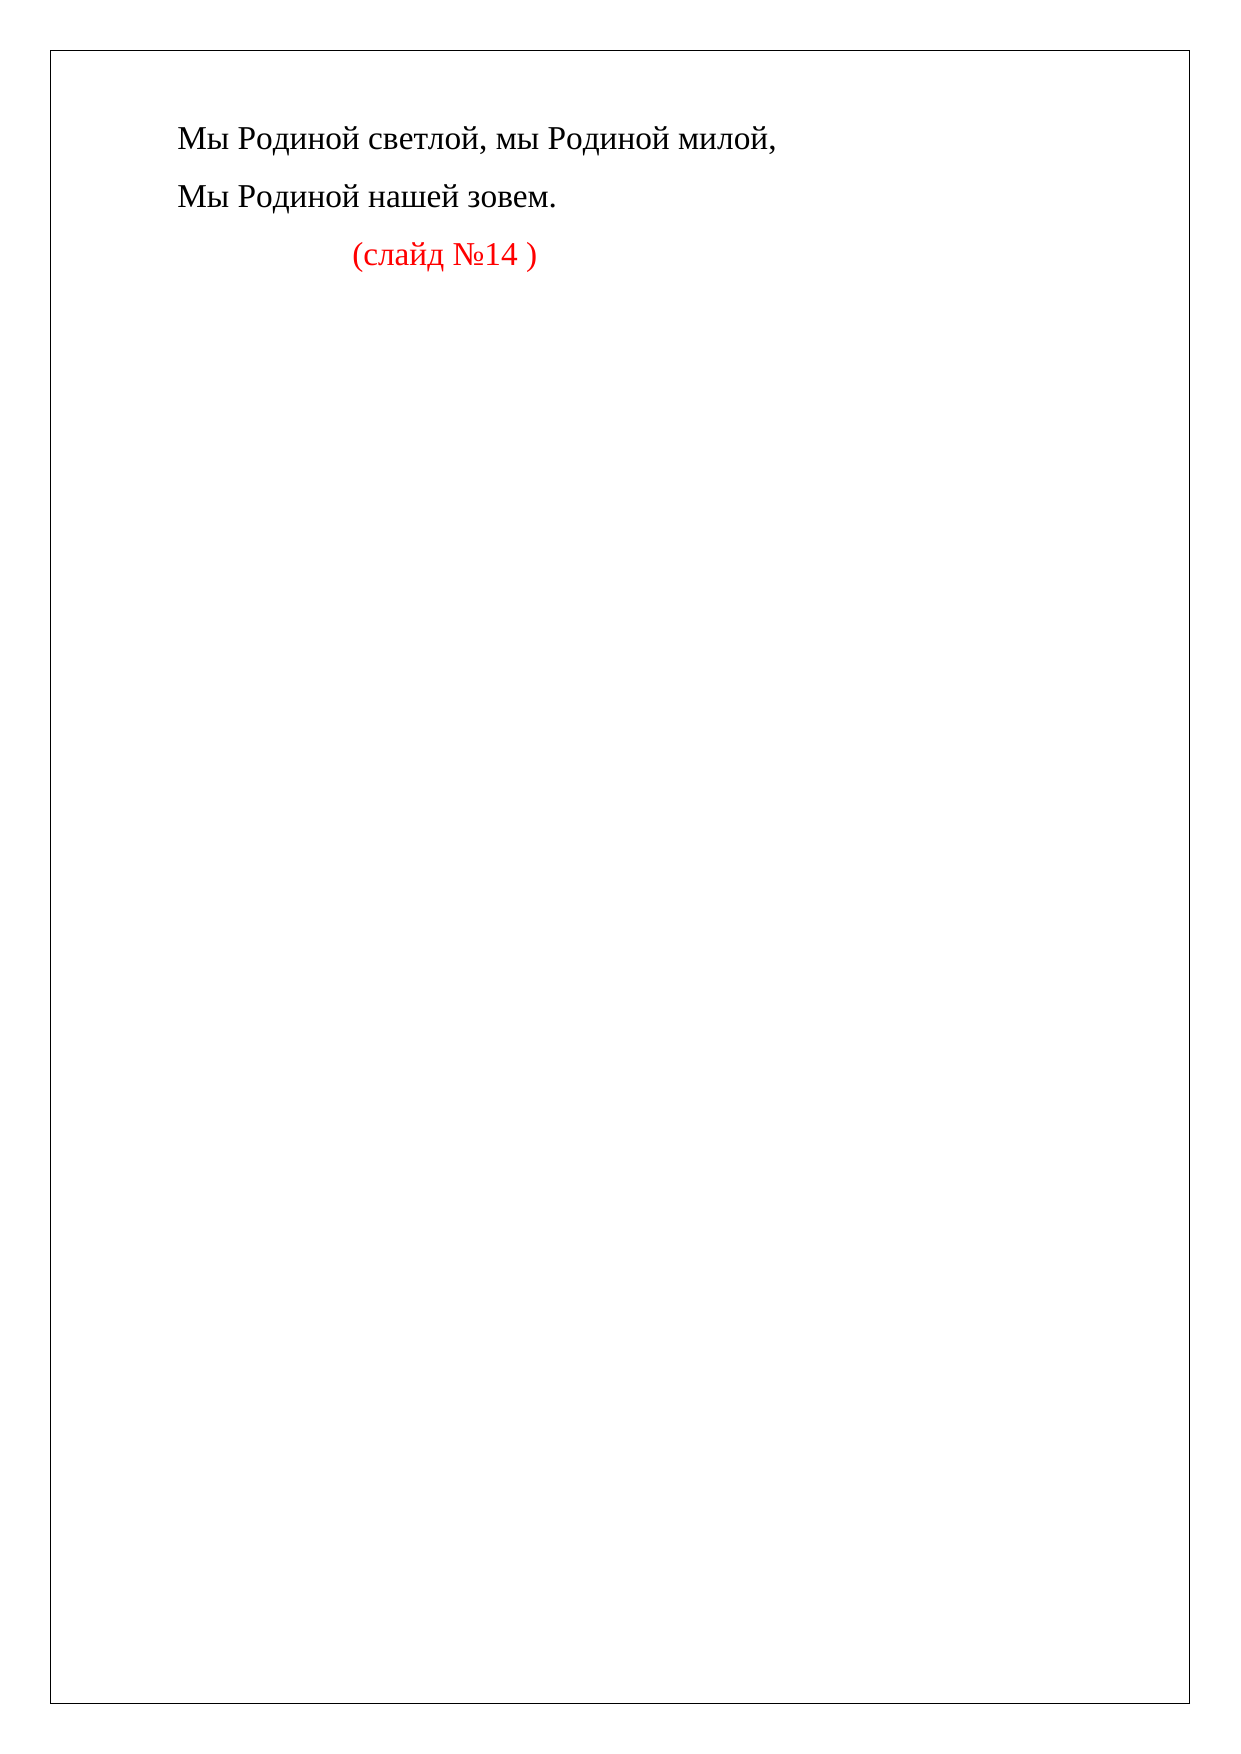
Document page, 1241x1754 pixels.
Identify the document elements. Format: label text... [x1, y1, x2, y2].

text (слайд №14 ) [177, 234, 1152, 272]
text Мы Родиной светлой, мы Родиной милой, [177, 118, 1152, 156]
text Мы Родиной нашей зовем. [177, 176, 1152, 214]
